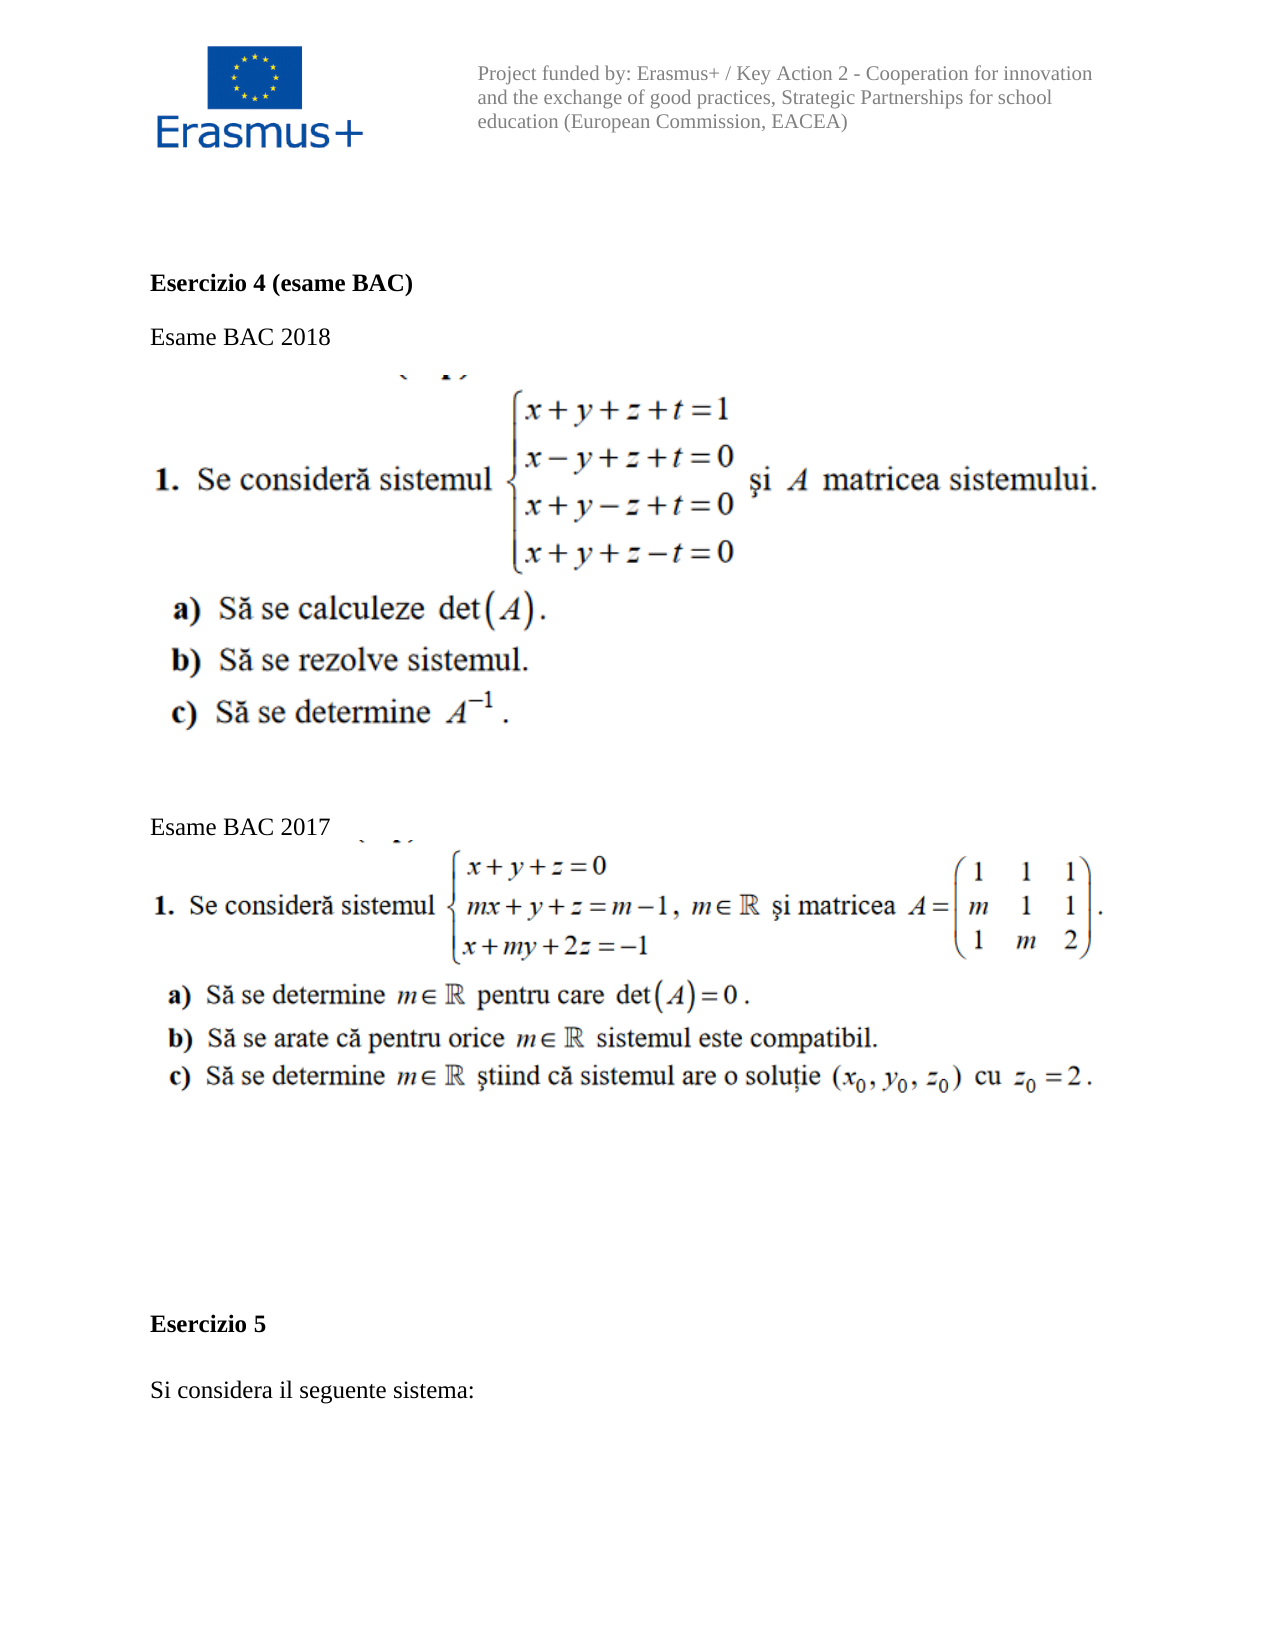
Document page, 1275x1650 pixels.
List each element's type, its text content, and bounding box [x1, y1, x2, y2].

text Si considera il seguente sistema: [150, 1363, 1125, 1404]
subtitle Esercizio 5 [150, 1309, 1125, 1338]
text Esame BAC 2017 [150, 812, 1125, 840]
picture [150, 375, 1125, 733]
picture [150, 840, 1128, 1099]
picture [150, 28, 366, 150]
subtitle Esercizio 4 (esame BAC) [150, 268, 1125, 297]
text Esame BAC 2018 [150, 322, 1125, 351]
